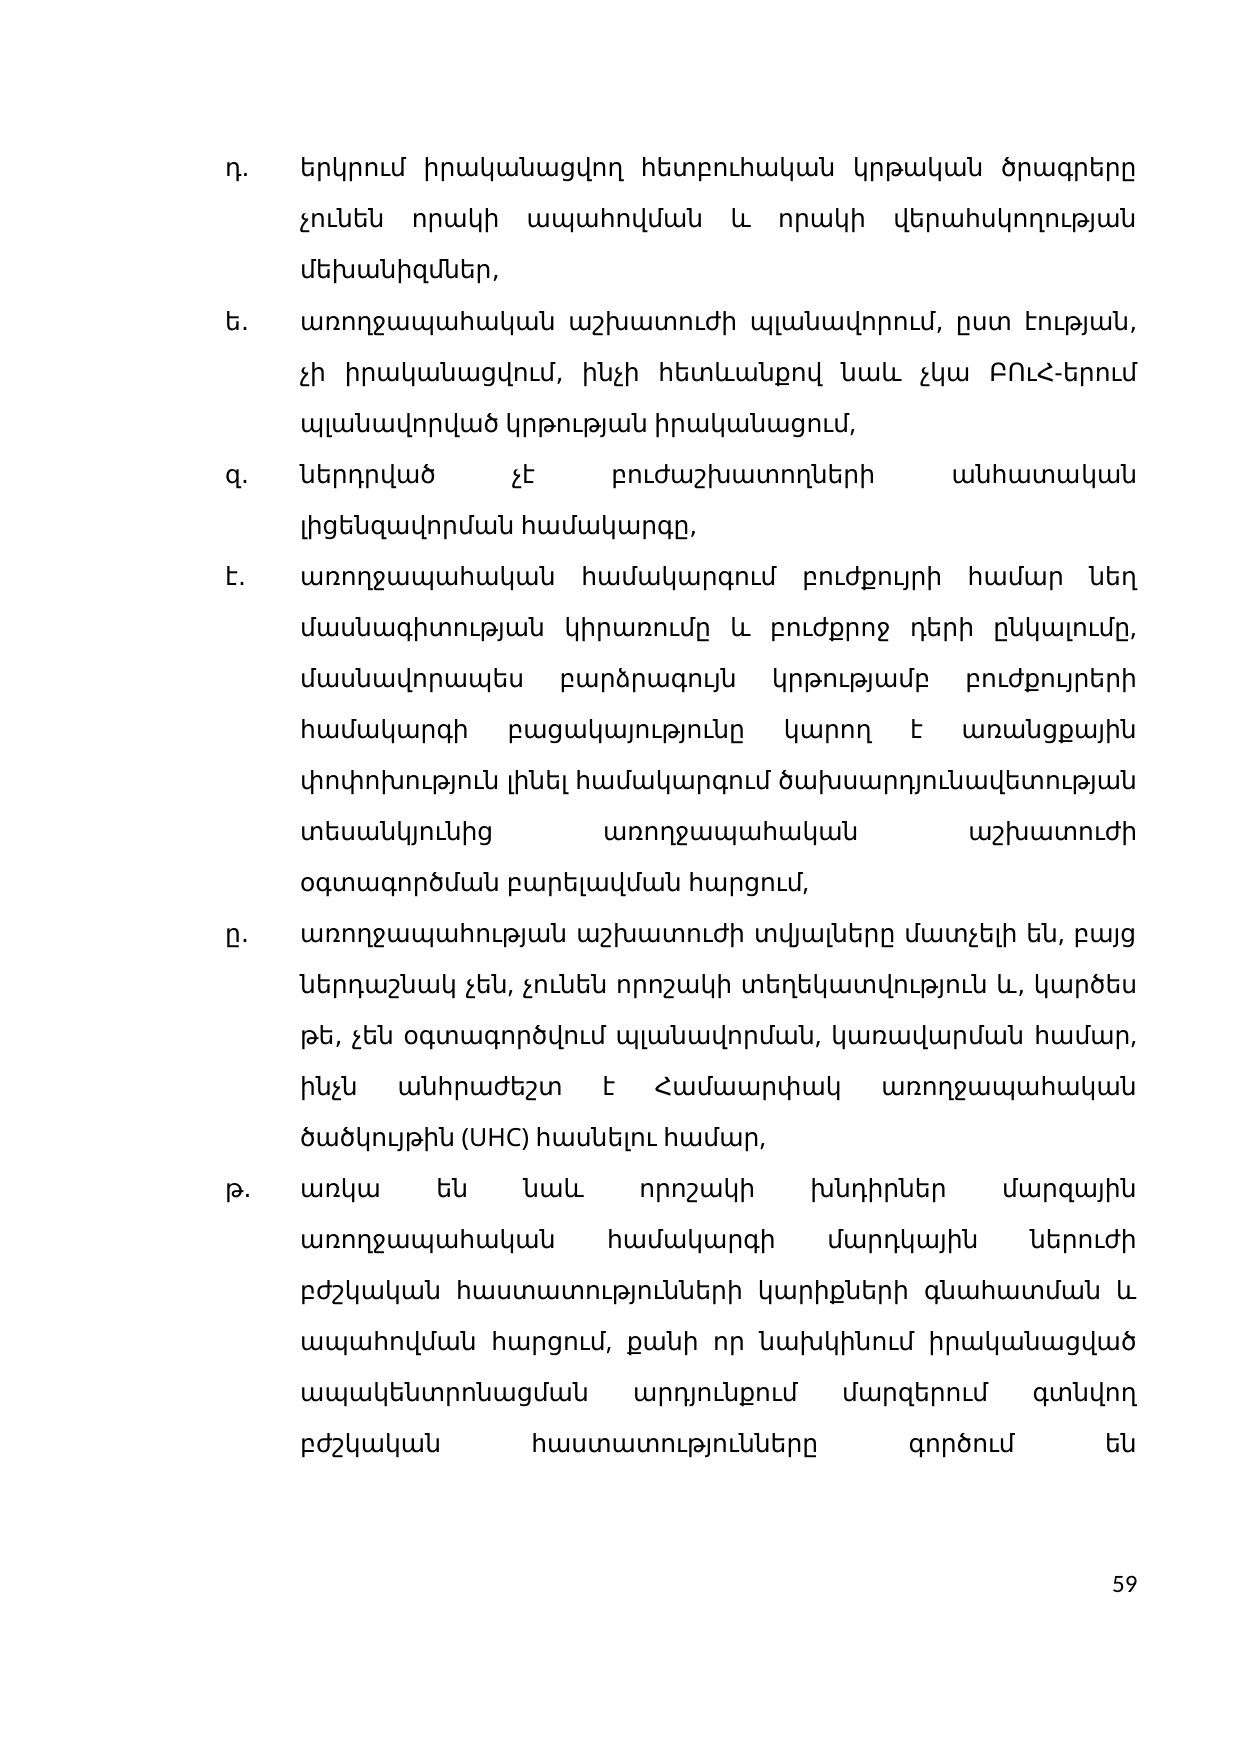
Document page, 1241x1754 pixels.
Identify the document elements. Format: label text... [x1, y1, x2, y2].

list է. առողջապահական համակարգում բուժքույրի համար նեղ մասնագիտության կիրառումը և բուժքրոջ դերի ընկալումը, մասնավորապես բարձրագույն կրթությամբ բուժքույրերի համակարգի բացակայությունը կարող է առանցքային փոփոխություն լինել համակարգում ծախսարդյունավետության տեսանկյունից առողջապահական աշխատուժի օգտագործման բարելավման հարցում, [225, 558, 1137, 899]
list ը. առողջապահության աշխատուժի տվյալները մատչելի են, բայց ներդաշնակ չեն, չունեն որոշակի տեղեկատվություն և, կարծես թե, չեն օգտագործվում պլանավորման, կառավարման համար, ինչն անհրաժեշտ է Համաարփակ առողջապահական ծածկույթին (UHC) հասնելու համար, [225, 916, 1137, 1154]
list ե. առողջապահական աշխատուժի պլանավորում, ըստ էության, չի իրականացվում, ինչի հետևանքով նաև չկա ԲՈւՀ-երում պլանավորված կրթության իրականացում, [225, 303, 1137, 439]
list զ. ներդրված չէ բուժաշխատողների անհատական լիցենզավորման համակարգը, [225, 456, 1137, 541]
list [225, 1171, 1137, 1460]
list դ. երկրում իրականացվող հետբուհական կրթական ծրագրերը չունեն որակի ապահովման և որակի վերահսկողության մեխանիզմներ, [225, 150, 1137, 286]
